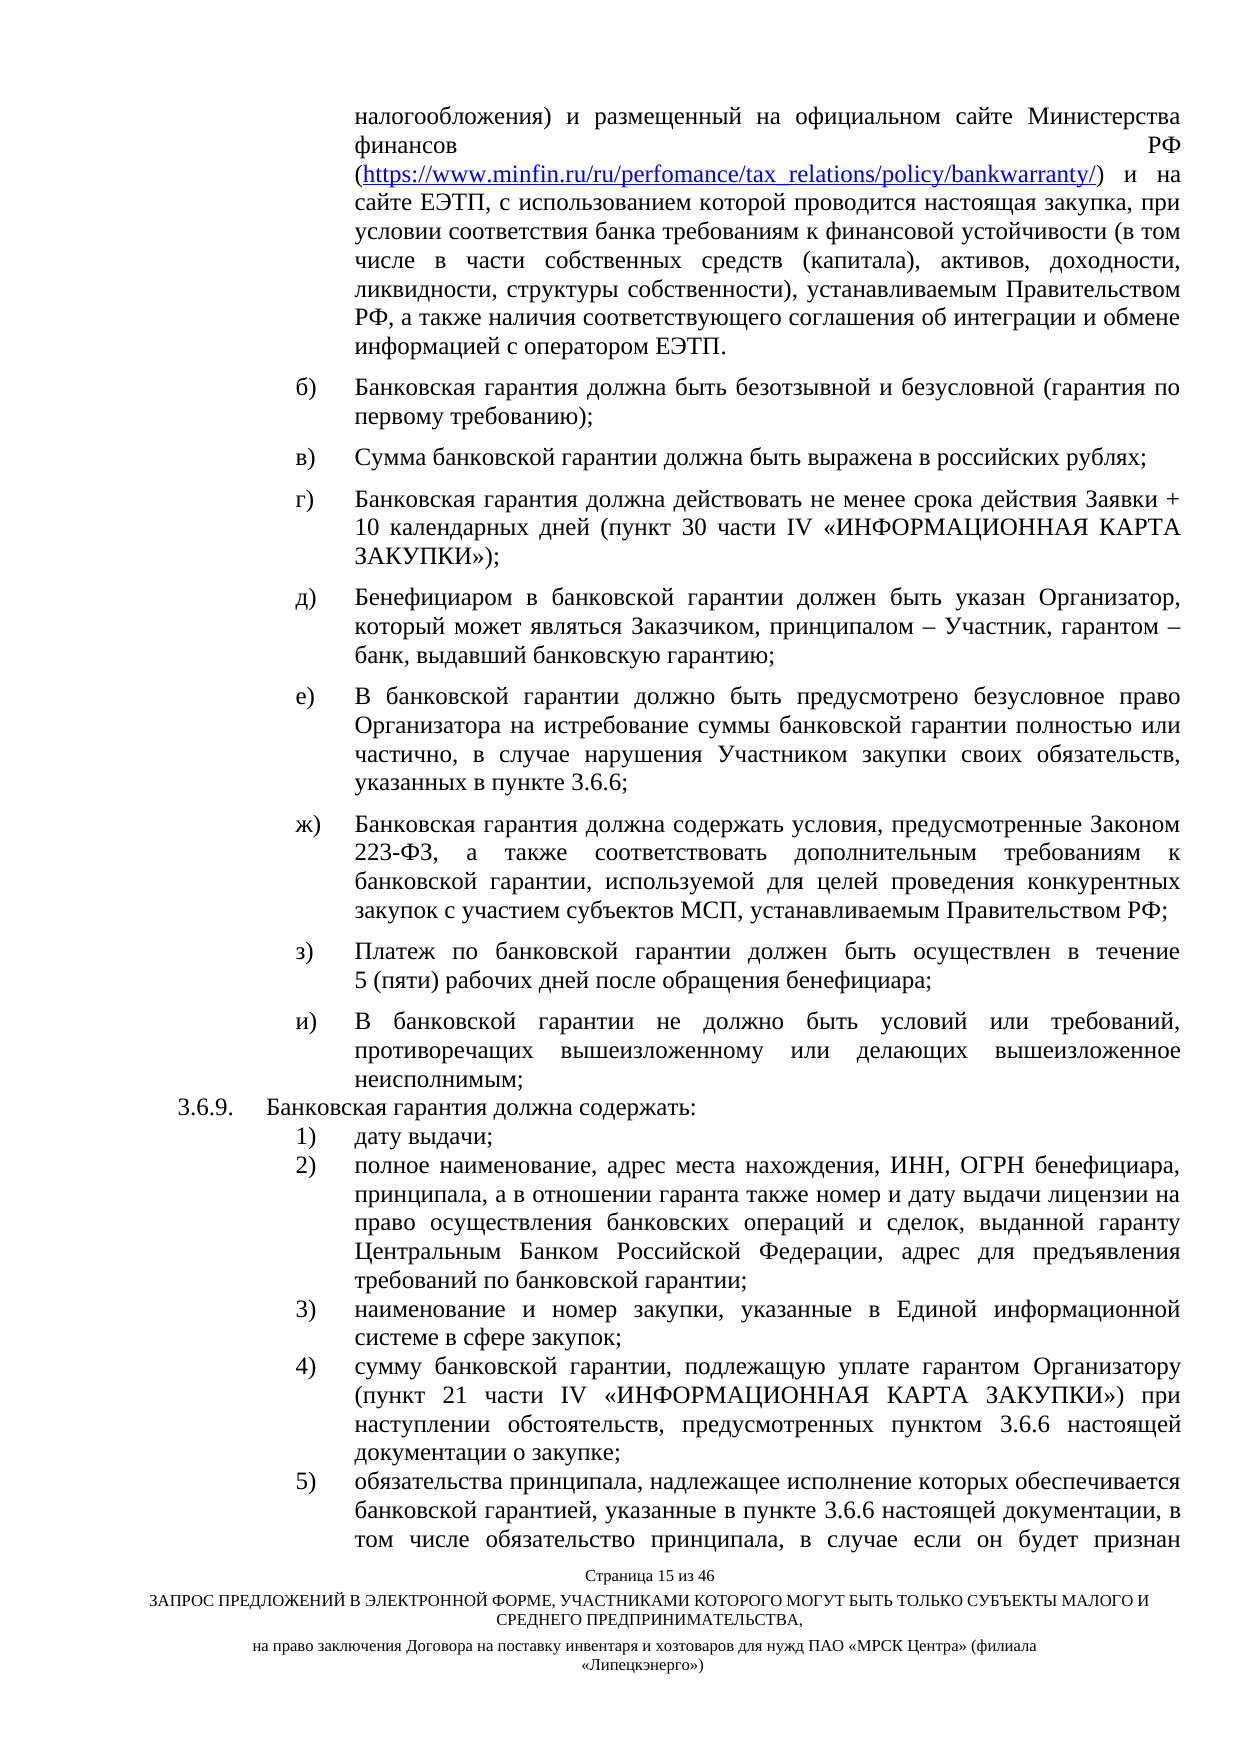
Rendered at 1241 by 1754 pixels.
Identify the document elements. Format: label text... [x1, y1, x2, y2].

list полное наименование, адрес места нахождения, ИНН, ОГРН бенефициара, принципала, а в отношении гаранта также номер и дату выдачи лицензии на право осуществления банковских операций и сделок, выданной гаранту Центральным Банком Российской Федерации, адрес для предъявления требований по банковской гарантии; [295, 1150, 1181, 1294]
subtitle Банковская гарантия должна содержать: [118, 1092, 1181, 1121]
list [295, 1466, 1181, 1552]
list сумму банковской гарантии, подлежащую уплате гарантом Организатору (пункт 21 части IV «ИНФОРМАЦИОННАЯ КАРТА ЗАКУПКИ») при наступлении обстоятельств, предусмотренных пунктом 3.6.6 настоящей документации о закупке; [295, 1351, 1181, 1466]
list Бенефициаром в банковской гарантии должен быть указан Организатор, который может являться Заказчиком, принципалом – Участник, гарантом – банк, выдавший банковскую гарантию; [295, 582, 1181, 669]
list В банковской гарантии не должно быть условий или требований, противоречащих вышеизложенному или делающих вышеизложенное неисполнимым; [295, 1006, 1181, 1092]
list Банковская гарантия должна содержать условия, предусмотренные Законом 223-ФЗ, а также соответствовать дополнительным требованиям к банковской гарантии, используемой для целей проведения конкурентных закупок с участием субъектов МСП, устанавливаемым Правительством РФ; [295, 809, 1181, 924]
list В банковской гарантии должно быть предусмотрено безусловное право Организатора на истребование суммы банковской гарантии полностью или частично, в случае нарушения Участником закупки своих обязательств, указанных в пункте 3.6.6; [295, 681, 1181, 796]
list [295, 101, 1181, 360]
list Банковская гарантия должна действовать не менее срока действия Заявки + 10 календарных дней (пункт 30 части IV «ИНФОРМАЦИОННАЯ КАРТА ЗАКУПКИ»); [295, 484, 1181, 570]
list наименование и номер закупки, указанные в Единой информационной системе в сфере закупок; [295, 1294, 1181, 1351]
list Платеж по банковской гарантии должен быть осуществлен в течение 5 (пяти) рабочих дней после обращения бенефициара; [295, 936, 1181, 994]
list Сумма банковской гарантии должна быть выражена в российских рублях; [295, 442, 1181, 471]
list дату выдачи; [295, 1121, 1181, 1150]
list Банковская гарантия должна быть безотзывной и безусловной (гарантия по первому требованию); [295, 372, 1181, 430]
